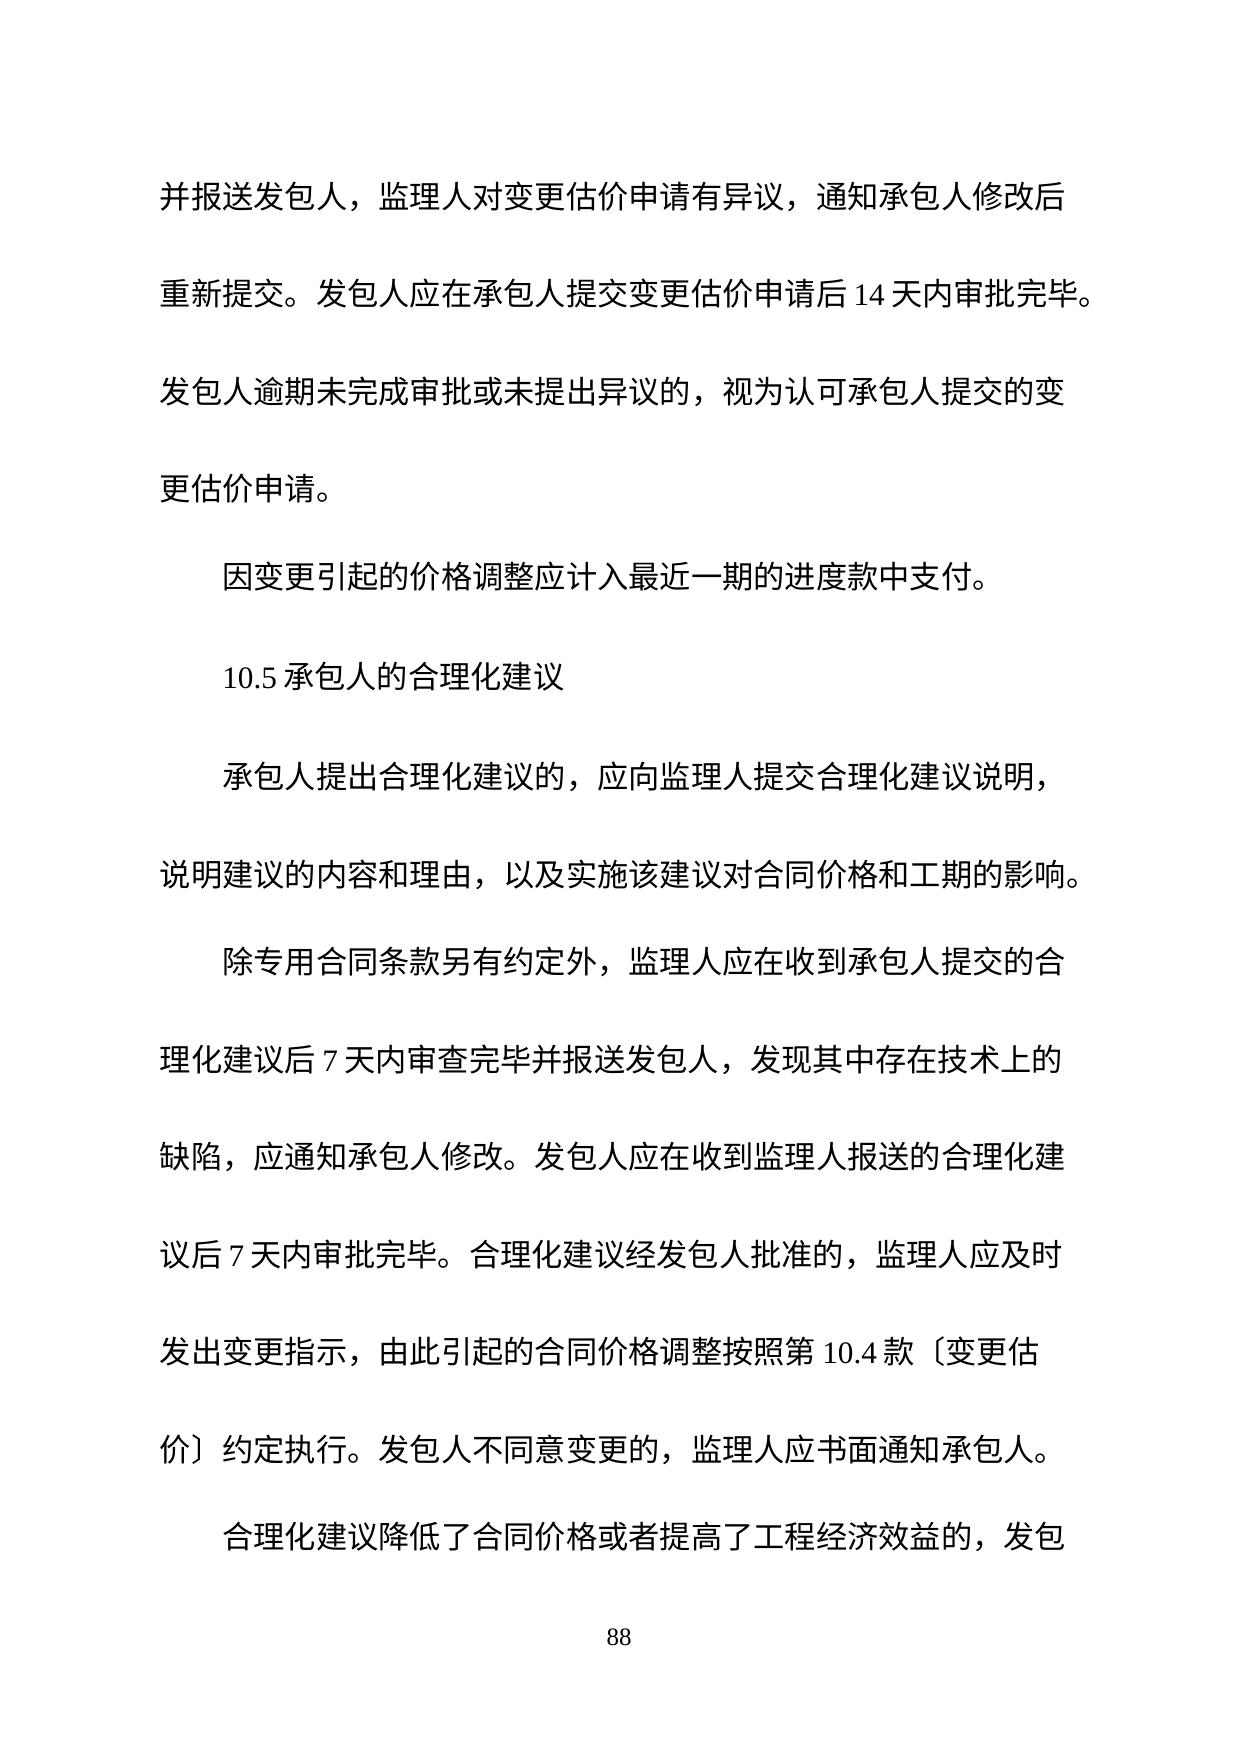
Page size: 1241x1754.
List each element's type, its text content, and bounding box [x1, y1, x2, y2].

subtitle 10.5承包人的合理化建议 [159, 642, 1078, 707]
text 除专用合同条款另有约定外，监理人应在收到承包人提交的合理化建议后7天内审查完毕并报送发包人，发现其中存在技术上的缺陷，应通知承包人修改。发包人应在收到监理人报送的合理化建议后7天内审批完毕。合理化建议经发包人批准的，监理人应及时发出变更指示，由此引起的合同价格调整按照第10.4款〔变更估价〕约定执行。发包人不同意变更的，监理人应书面通知承包人。 [159, 927, 1078, 1480]
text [159, 1502, 1078, 1567]
text 承包人提出合理化建议的，应向监理人提交合理化建议说明，说明建议的内容和理由，以及实施该建议对合同价格和工期的影响。 [159, 742, 1078, 905]
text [159, 162, 1078, 519]
text 因变更引起的价格调整应计入最近一期的进度款中支付。 [159, 542, 1078, 607]
